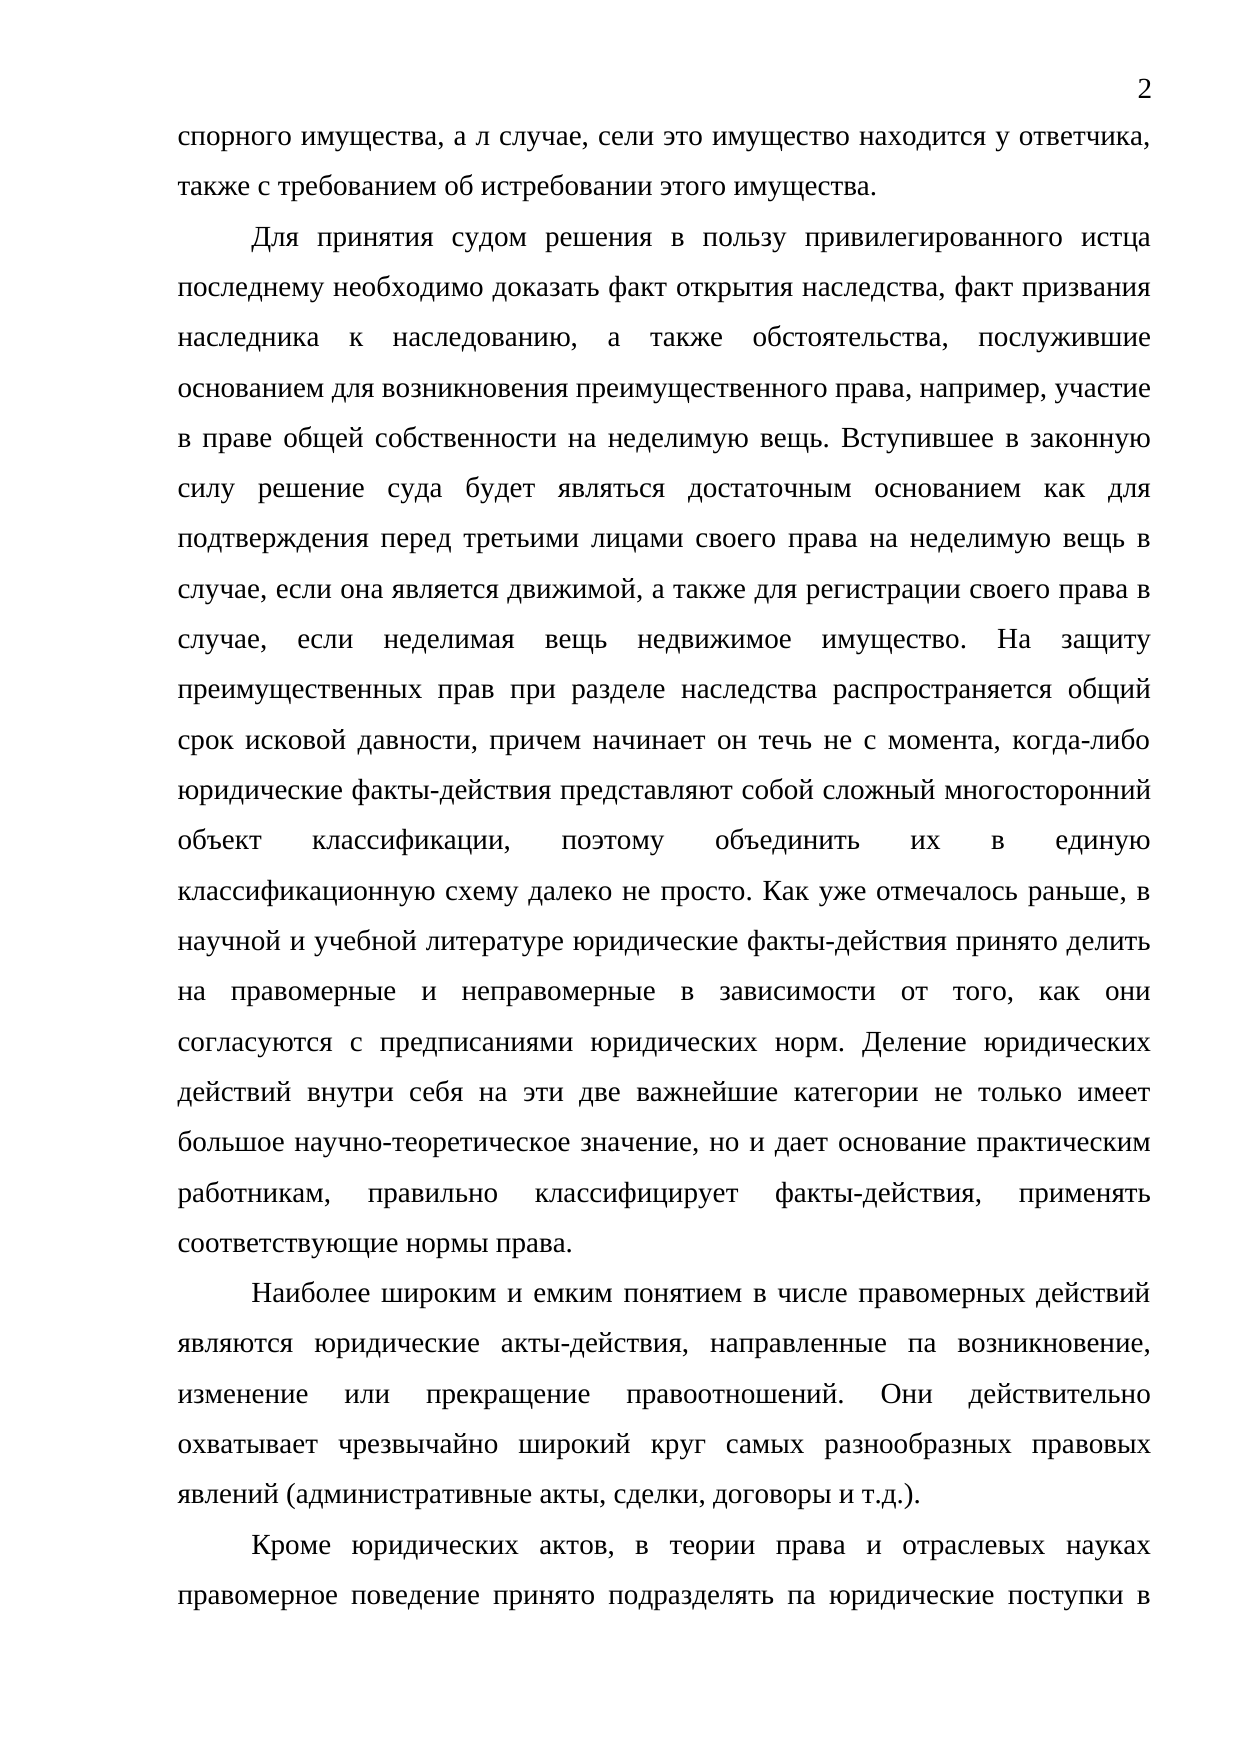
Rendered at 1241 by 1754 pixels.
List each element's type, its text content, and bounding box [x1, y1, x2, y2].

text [177, 118, 1152, 202]
text Для принятия судом решения в пользу привилегированного истца последнему необходимо доказать факт открытия наследства, факт призвания наследника к наследованию, а также обстоятельства, послужившие основанием для возникновения преимущественного права, например, участие в праве общей собственности на неделимую вещь. Вступившее в законную силу решение суда будет являться достаточным основанием как для подтверждения перед третьими лицами своего права на неделимую вещь в случае, если она является движимой, а также для регистрации своего права в случае, если неделимая вещь недвижимое имущество. На защиту преимущественных прав при разделе наследства распространяется общий срок исковой давности, причем начинает он течь не с момента, когда-либо юридические факты-действия представляют собой сложный многосторонний объект классификации, поэтому объединить их в единую классификационную схему далеко не просто. Как уже отмечалось раньше, в научной и учебной литературе юридические факты-действия принято делить на правомерные и неправомерные в зависимости от того, как они согласуются с предписаниями юридических норм. Деление юридических действий внутри себя на эти две важнейшие категории не только имеет большое научно-теоретическое значение, но и дает основание практическим работникам, правильно классифицирует факты-действия, применять соответствующие нормы права. [177, 219, 1152, 1258]
text Наиболее широким и емким понятием в числе правомерных действий являются юридические акты-действия, направленные па возникновение, изменение или прекращение правоотношений. Они действительно охватывает чрезвычайно широкий круг самых разнообразных правовых явлений (административные акты, сделки, договоры и т.д.). [177, 1275, 1152, 1510]
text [177, 1527, 1152, 1611]
